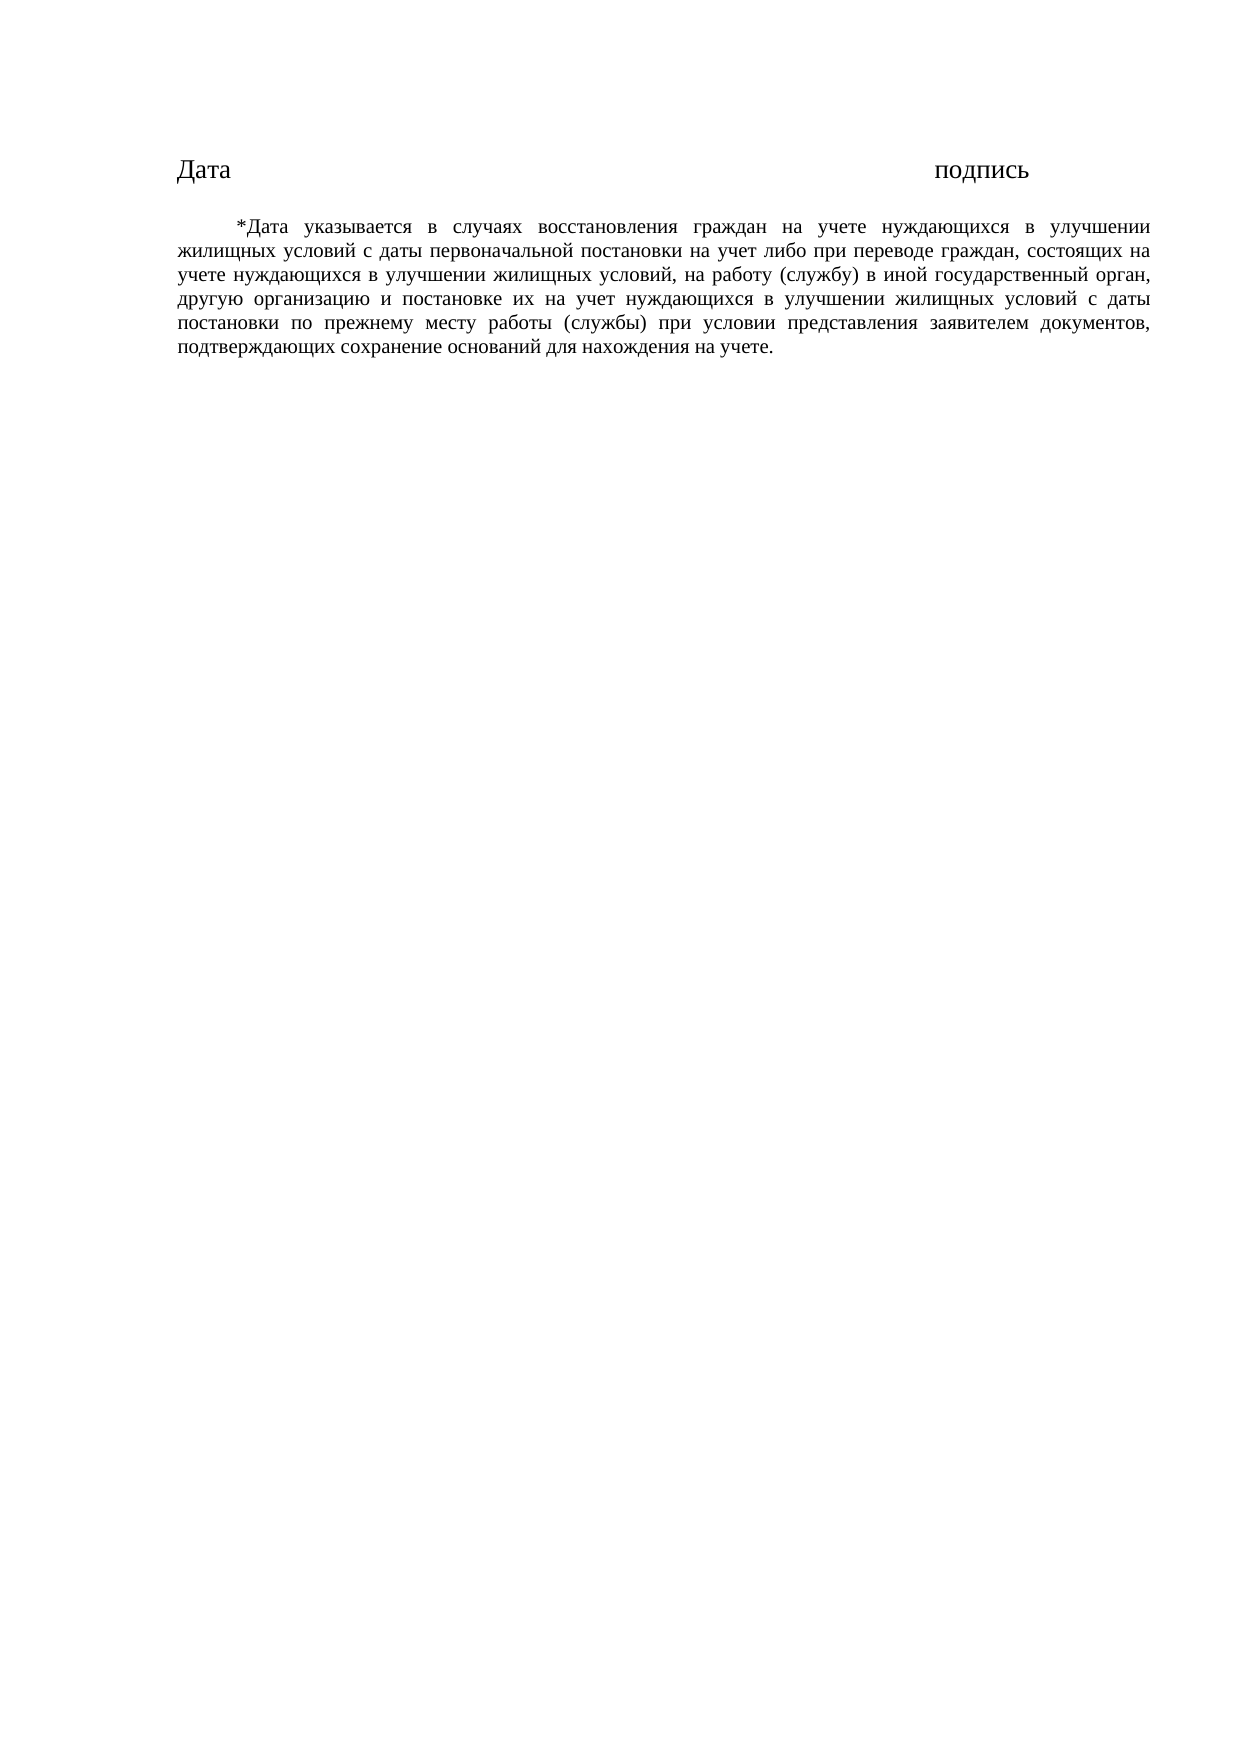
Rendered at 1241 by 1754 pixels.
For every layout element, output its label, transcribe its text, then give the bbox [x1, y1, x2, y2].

table_header Дата [176, 118, 934, 185]
text *Дата указывается в случаях восстановления граждан на учете нуждающихся в улучшении жилищных условий с даты первоначальной постановки на учет либо при переводе граждан, состоящих на учете нуждающихся в улучшении жилищных условий, на работу (службу) в иной государственный орган, другую организацию и постановке их на учет нуждающихся в улучшении жилищных условий с даты постановки по прежнему месту работы (службы) при условии представления заявителем документов, подтверждающих сохранение оснований для нахождения на учете. [177, 213, 1152, 358]
table_header подпись [934, 118, 1150, 185]
